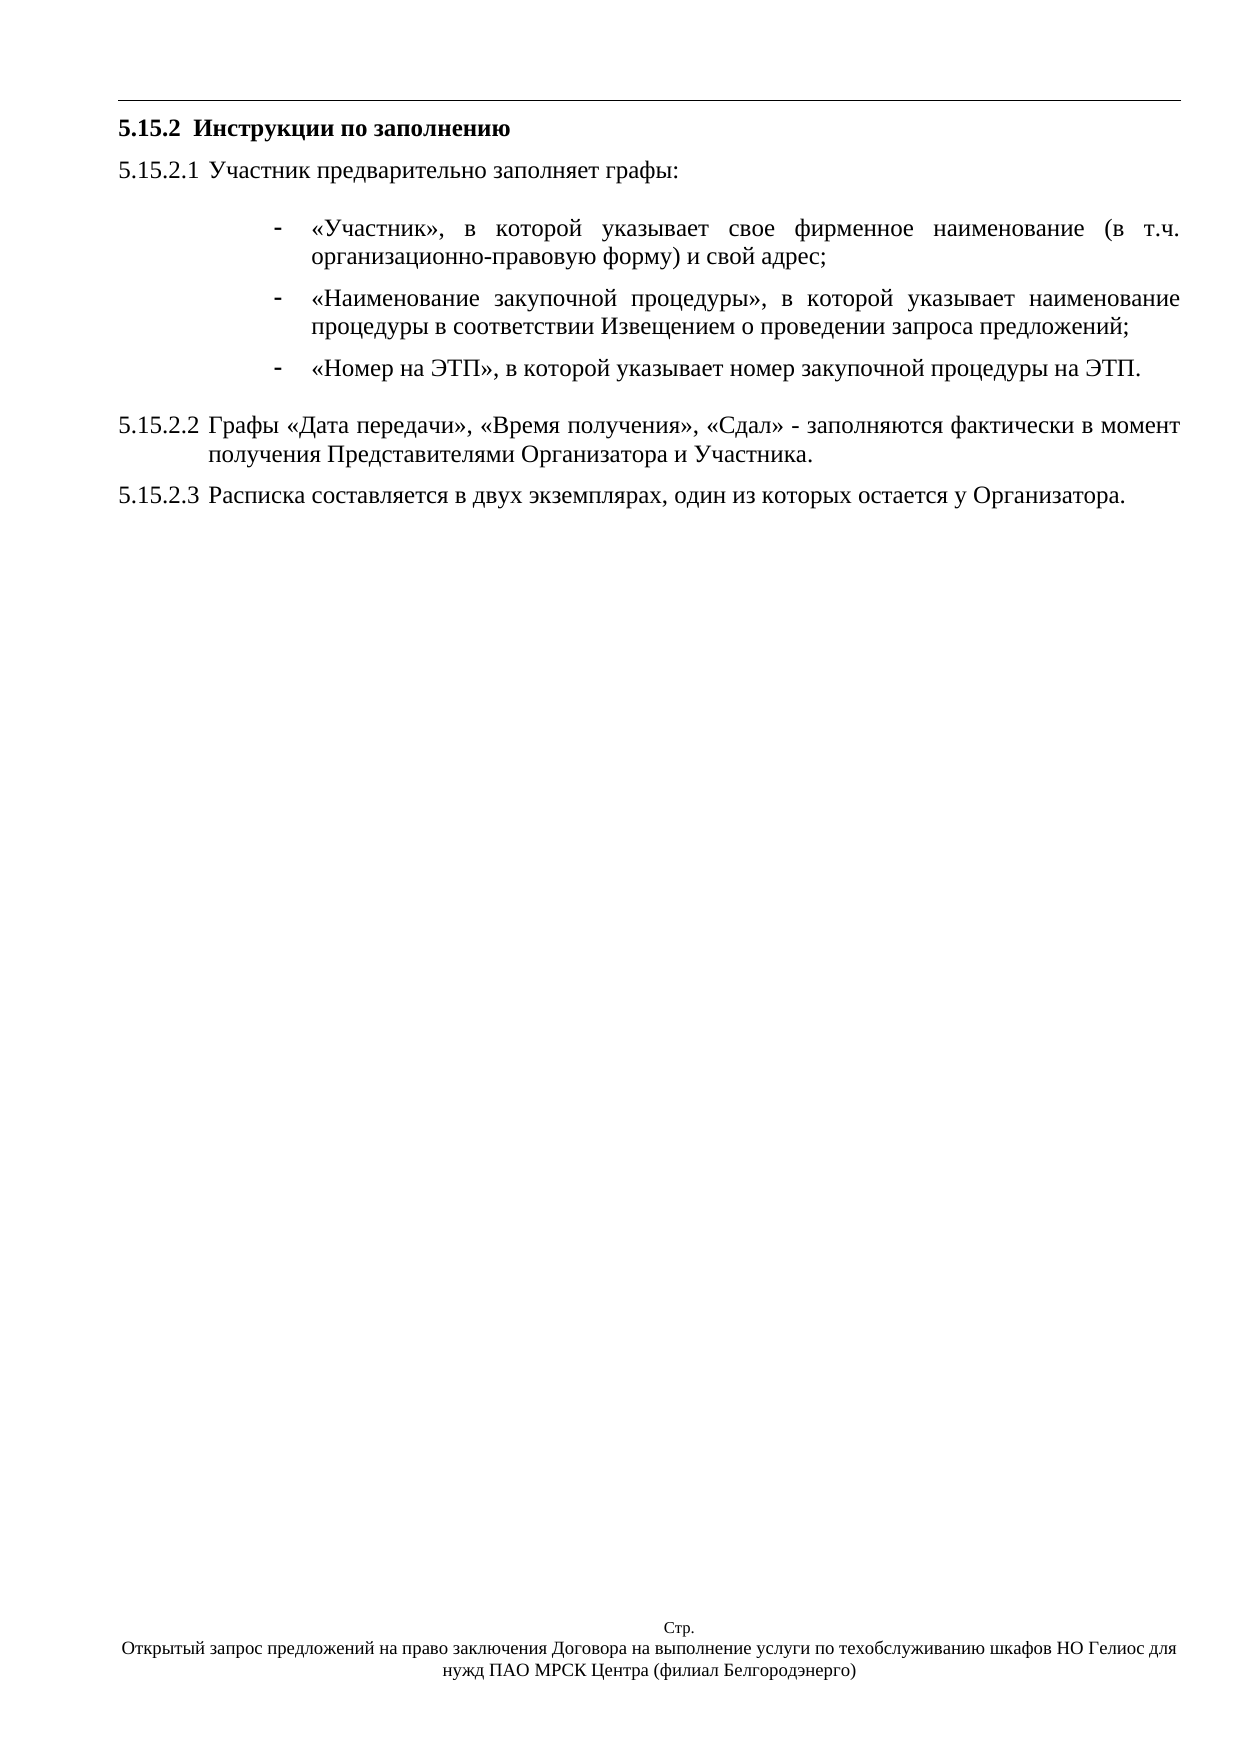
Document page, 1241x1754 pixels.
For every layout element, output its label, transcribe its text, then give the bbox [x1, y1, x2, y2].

list «Участник», в которой указывает свое фирменное наименование (в т.ч. организационно-правовую форму) и свой адрес; [274, 213, 1181, 270]
list «Наименование закупочной процедуры», в которой указывает наименование процедуры в соответствии Извещением о проведении запроса предложений; [274, 283, 1181, 340]
list Графы «Дата передачи», «Время получения», «Сдал» - заполняются фактически в момент получения Представителями Организатора и Участника. [118, 411, 1181, 468]
subtitle Инструкции по заполнению [118, 113, 1181, 142]
list Расписка составляется в двух экземплярах, один из которых остается у Организатора. [118, 481, 1181, 509]
list Участник предварительно заполняет графы: [118, 155, 1181, 183]
list «Номер на ЭТП», в которой указывает номер закупочной процедуры на ЭТП. [274, 353, 1181, 381]
